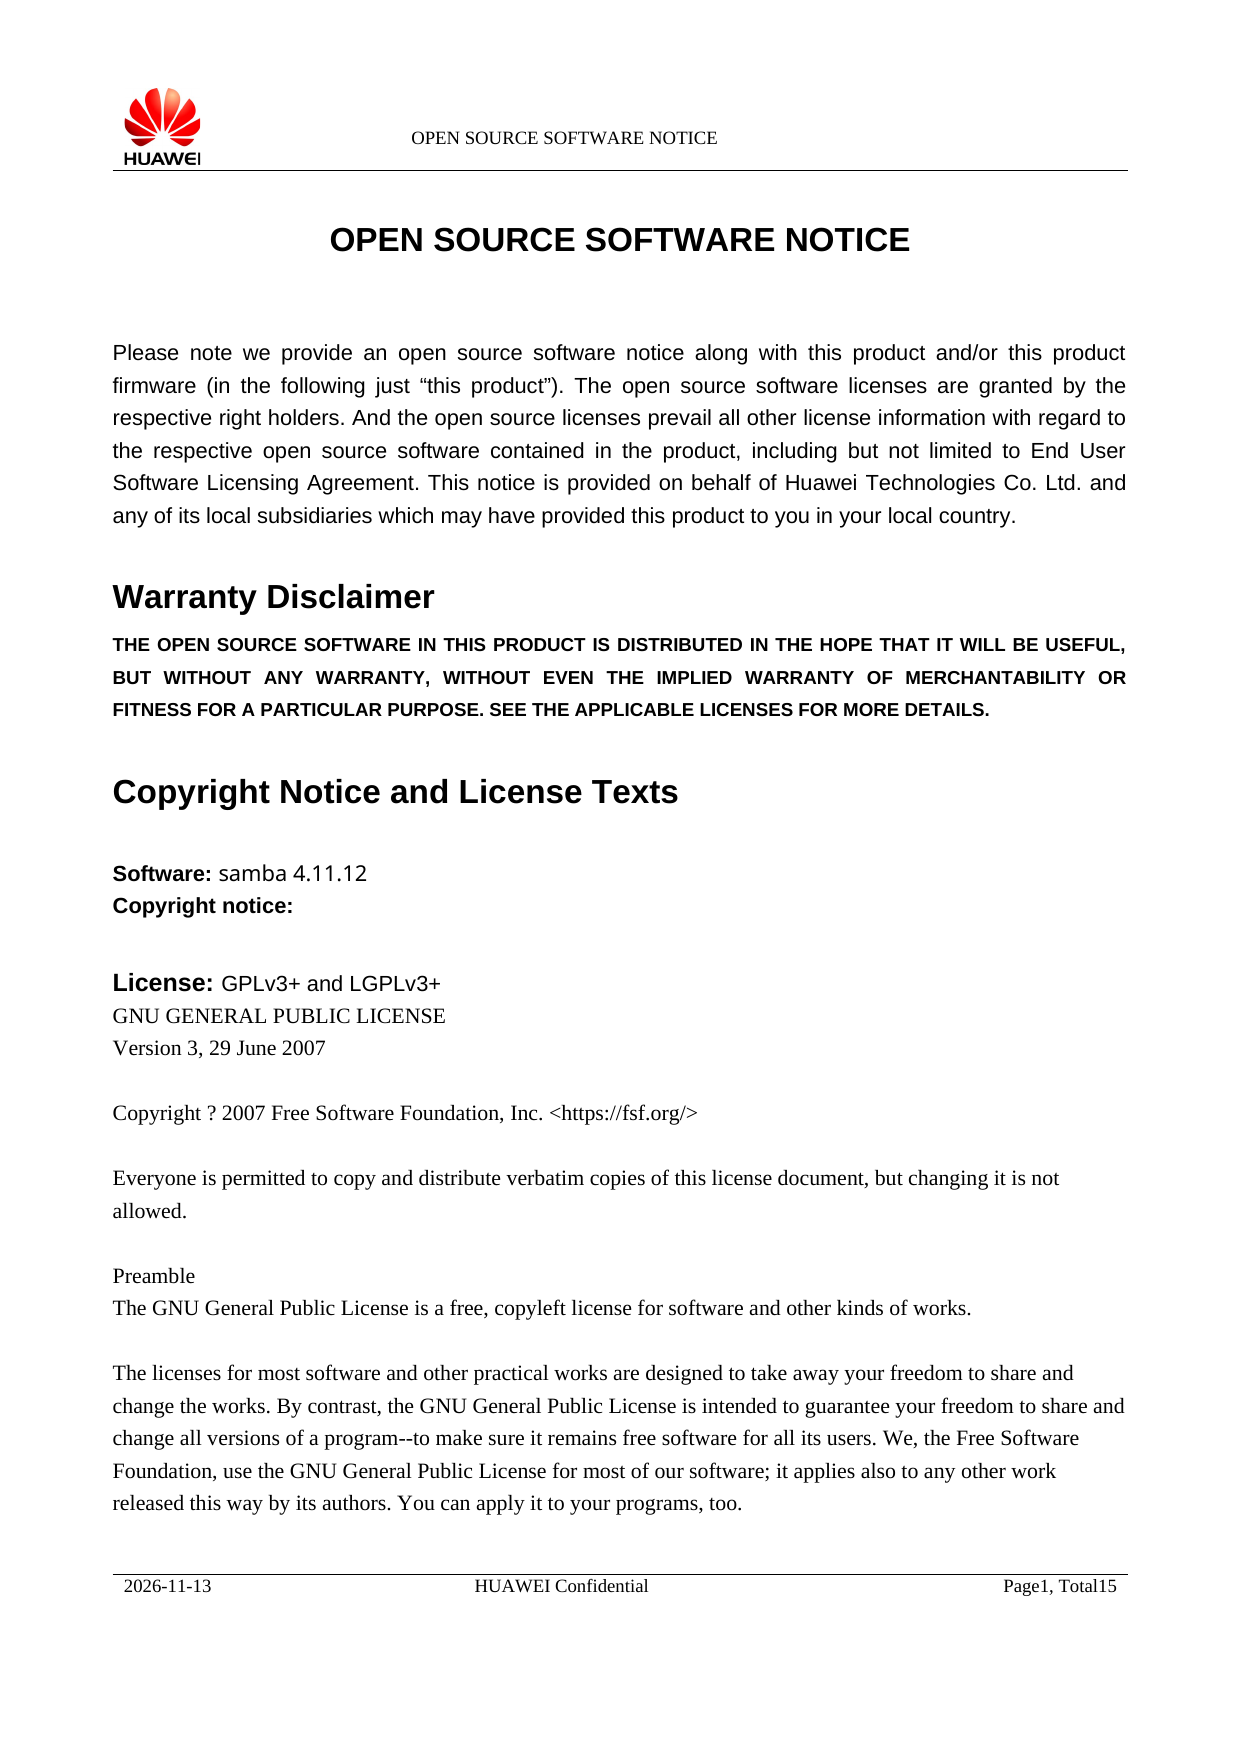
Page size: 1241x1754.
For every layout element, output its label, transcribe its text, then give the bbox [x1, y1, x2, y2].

text Warranty Disclaimer [112, 564, 1128, 629]
text License: GPLv3+ and LGPLv3+ [112, 966, 1128, 999]
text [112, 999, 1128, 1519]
title Software: samba 4.11.12 [112, 856, 1128, 889]
text Copyright notice: [112, 889, 1128, 921]
text The open source software in this product is distributed in the hope that it will be useful, but WITHOUT ANY WARRANTY, without even the implied warranty of MERCHANTABILITY or FITNESS FOR A PARTICULAR PURPOSE. See the applicable licenses for more details. [112, 629, 1128, 726]
text Copyright Notice and License Texts [112, 759, 1128, 824]
text Please note we provide an open source software notice along with this product and/or this product firmware (in the following just “this product”). The open source software licenses are granted by the respective right holders. And the open source licenses prevail all other license information with regard to the respective open source software contained in the product, including but not limited to End User Software Licensing Agreement. This notice is provided on behalf of Huawei Technologies Co. Ltd. and any of its local subsidiaries which may have provided this product to you in your local country. [112, 336, 1128, 531]
picture [124, 88, 201, 165]
text OPEN SOURCE SOFTWARE NOTICE [112, 206, 1128, 271]
